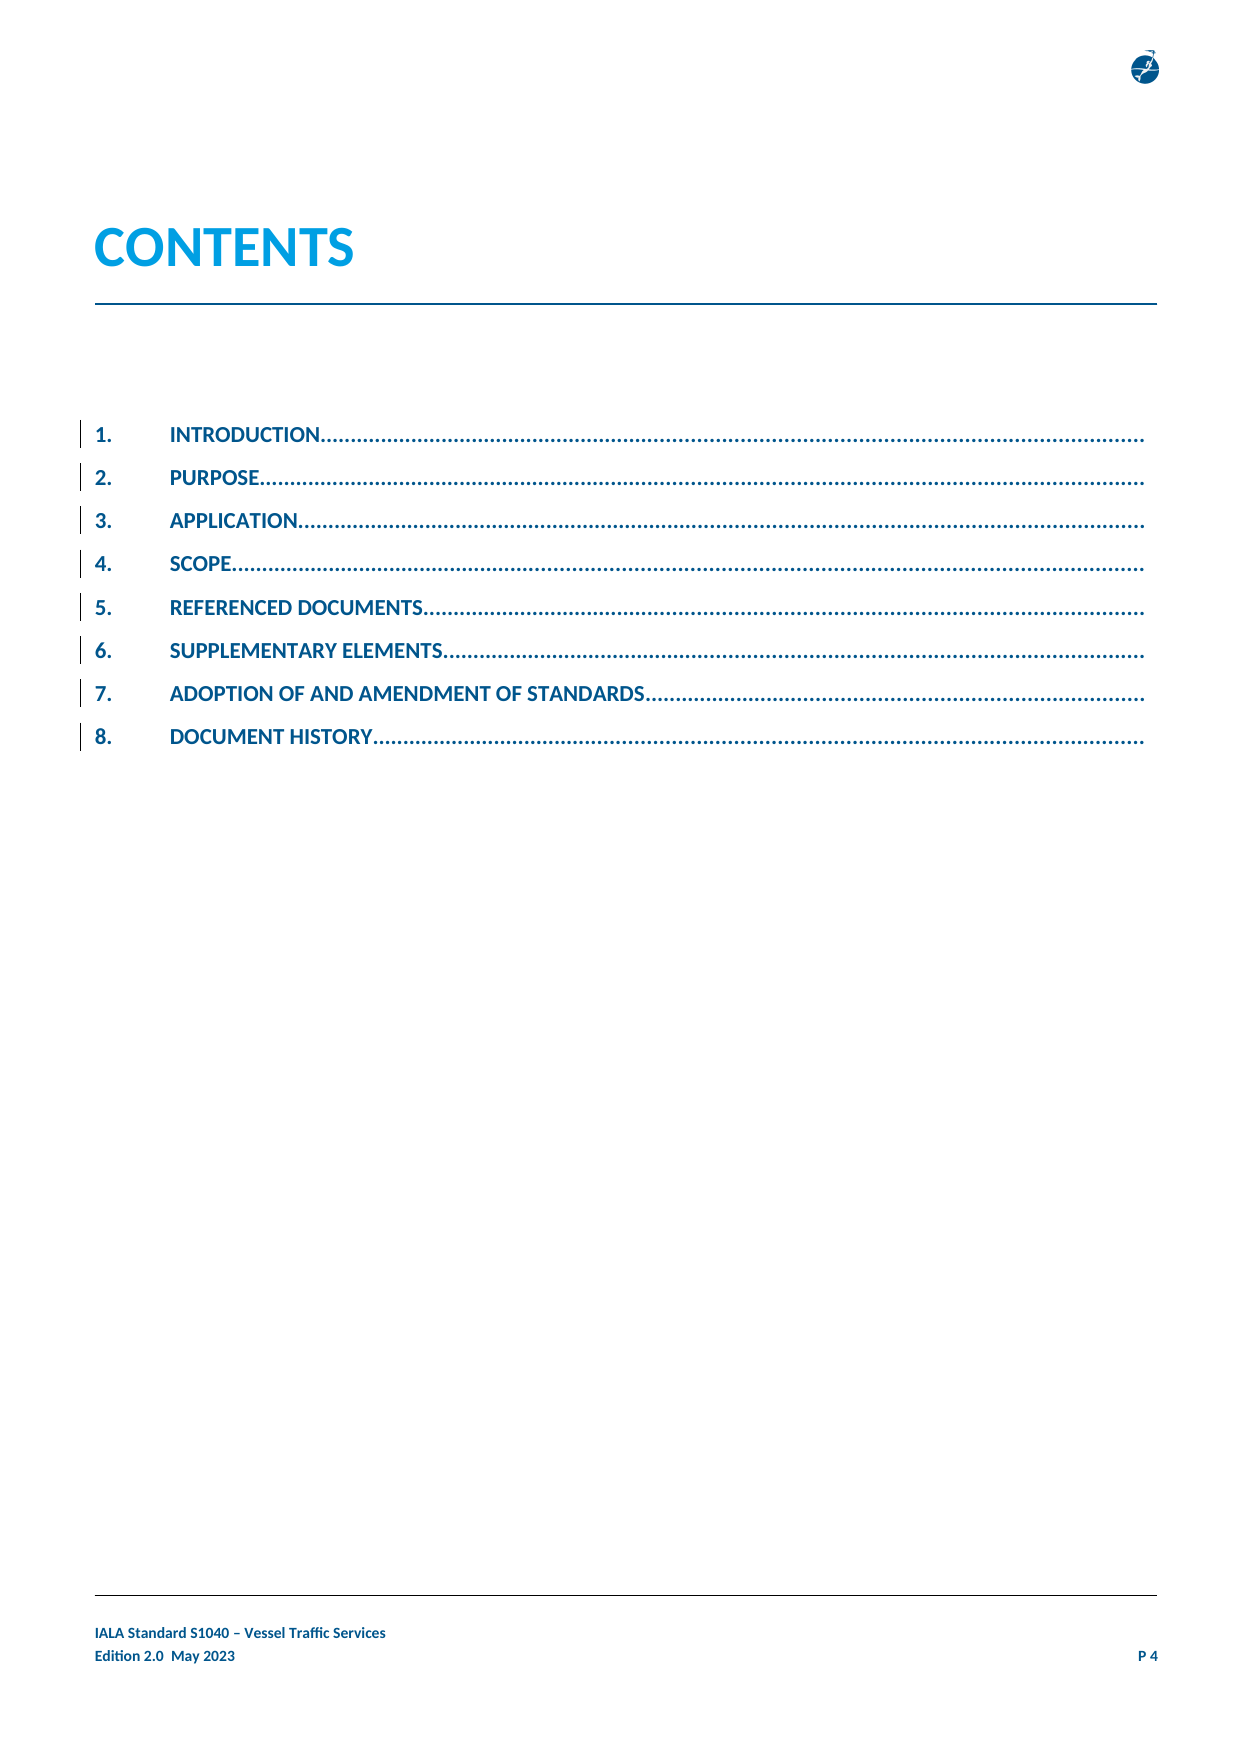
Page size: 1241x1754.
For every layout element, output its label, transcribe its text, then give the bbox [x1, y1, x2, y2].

text 2. PURPOSE 5 [94, 463, 1113, 491]
text 8. DOCUMENT HISTORY 7 [94, 722, 1113, 751]
text 4. SCOPE 5 [94, 549, 1113, 578]
text 1. INTRODUCTION 5 [94, 420, 1113, 448]
text 3. APPLICATION 5 [94, 506, 1113, 534]
text 7. ADOPTION OF AND AMENDMENT OF STANDARDS 6 [94, 679, 1113, 707]
picture [1100, 0, 1218, 119]
text 6. SUPPLEMENTARY ELEMENTS 6 [94, 636, 1113, 664]
text 5. REFERENCED DOCUMENTS 6 [94, 593, 1113, 621]
